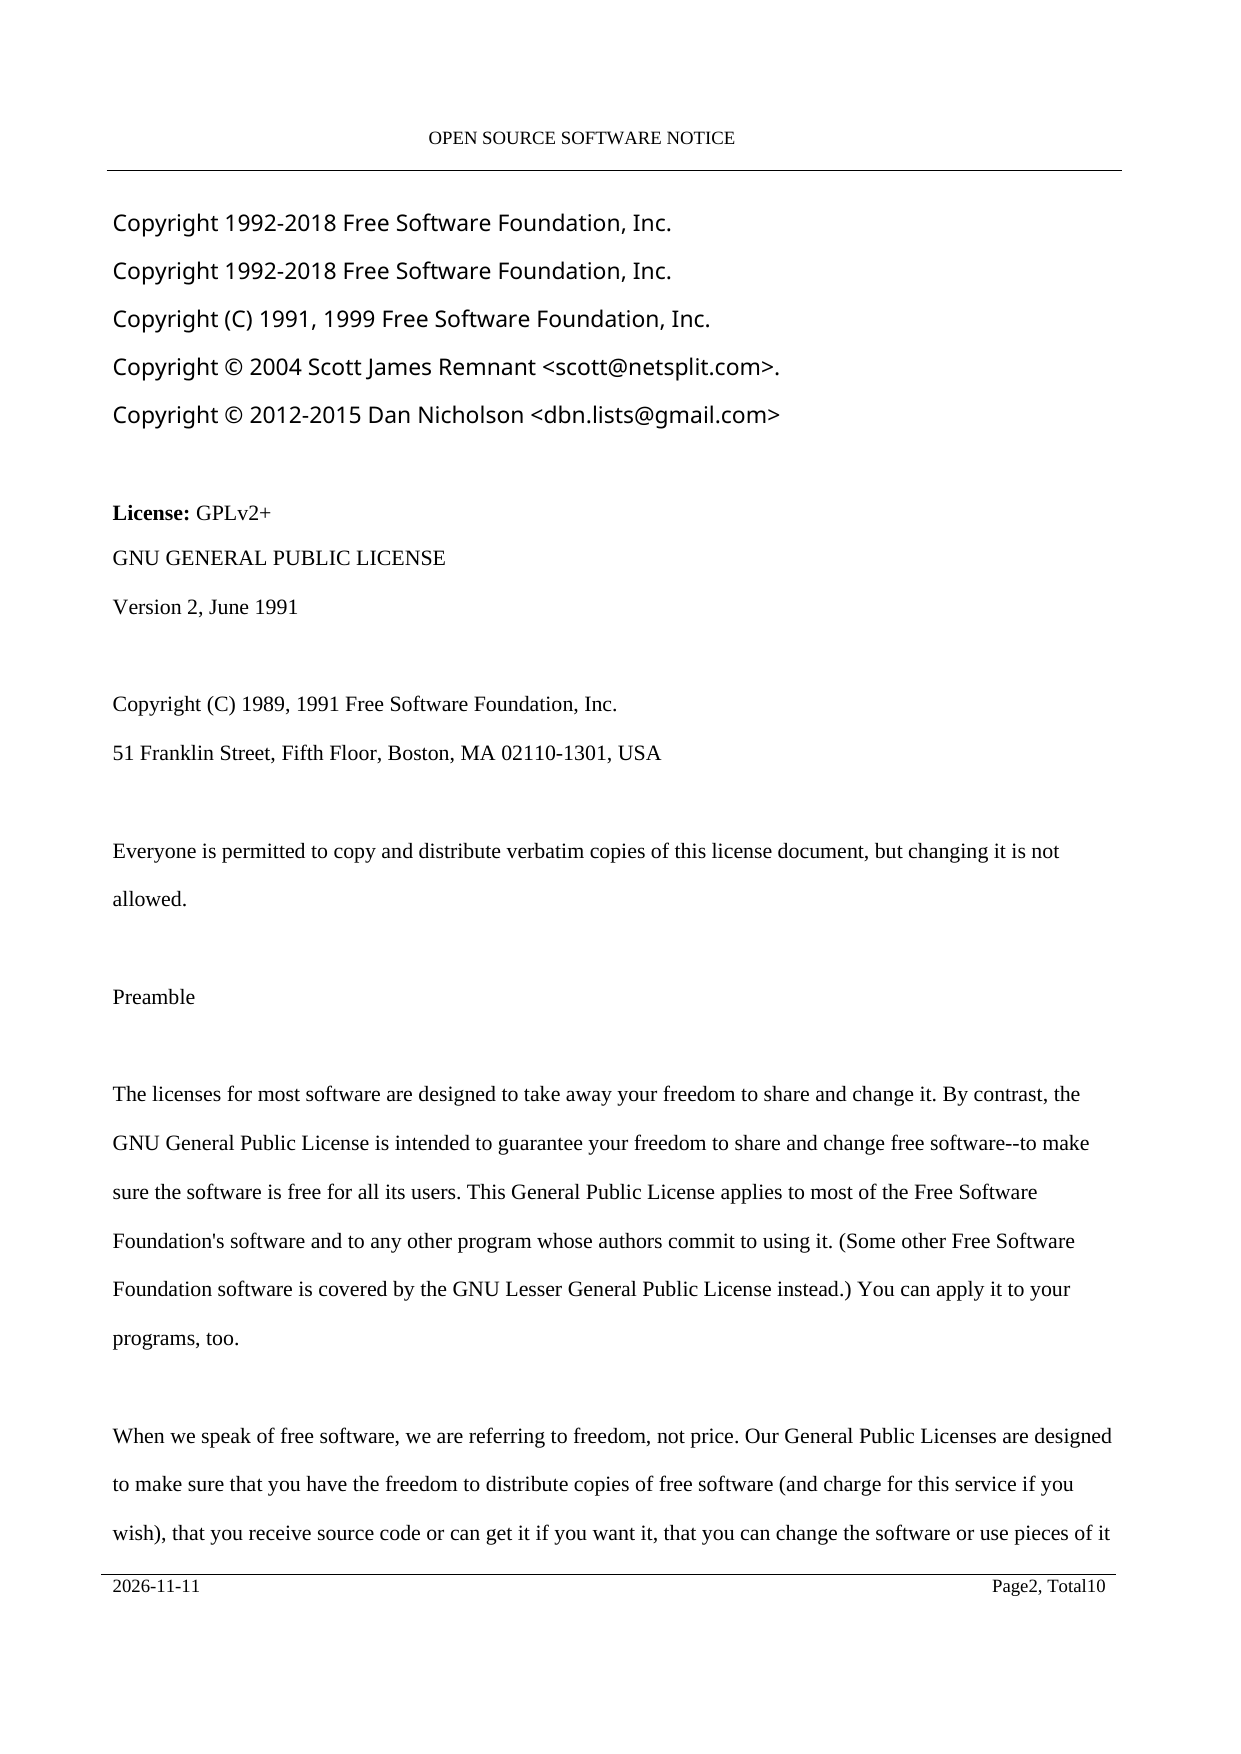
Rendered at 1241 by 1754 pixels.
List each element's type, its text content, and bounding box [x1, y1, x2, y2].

text Copyright (C) 1991, 1999 Free Software Foundation, Inc. [112, 303, 1128, 335]
text Copyright © 2004 Scott James Remnant <scott@netsplit.com>. [112, 351, 1128, 383]
text License: GPLv2+ [112, 496, 1128, 529]
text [112, 541, 1128, 1549]
text Copyright © 2012-2015 Dan Nicholson <dbn.lists@gmail.com> [112, 399, 1128, 480]
text Copyright 1992-2018 Free Software Foundation, Inc. [112, 254, 1128, 287]
text Copyright 1992-2018 Free Software Foundation, Inc. [112, 206, 1128, 239]
